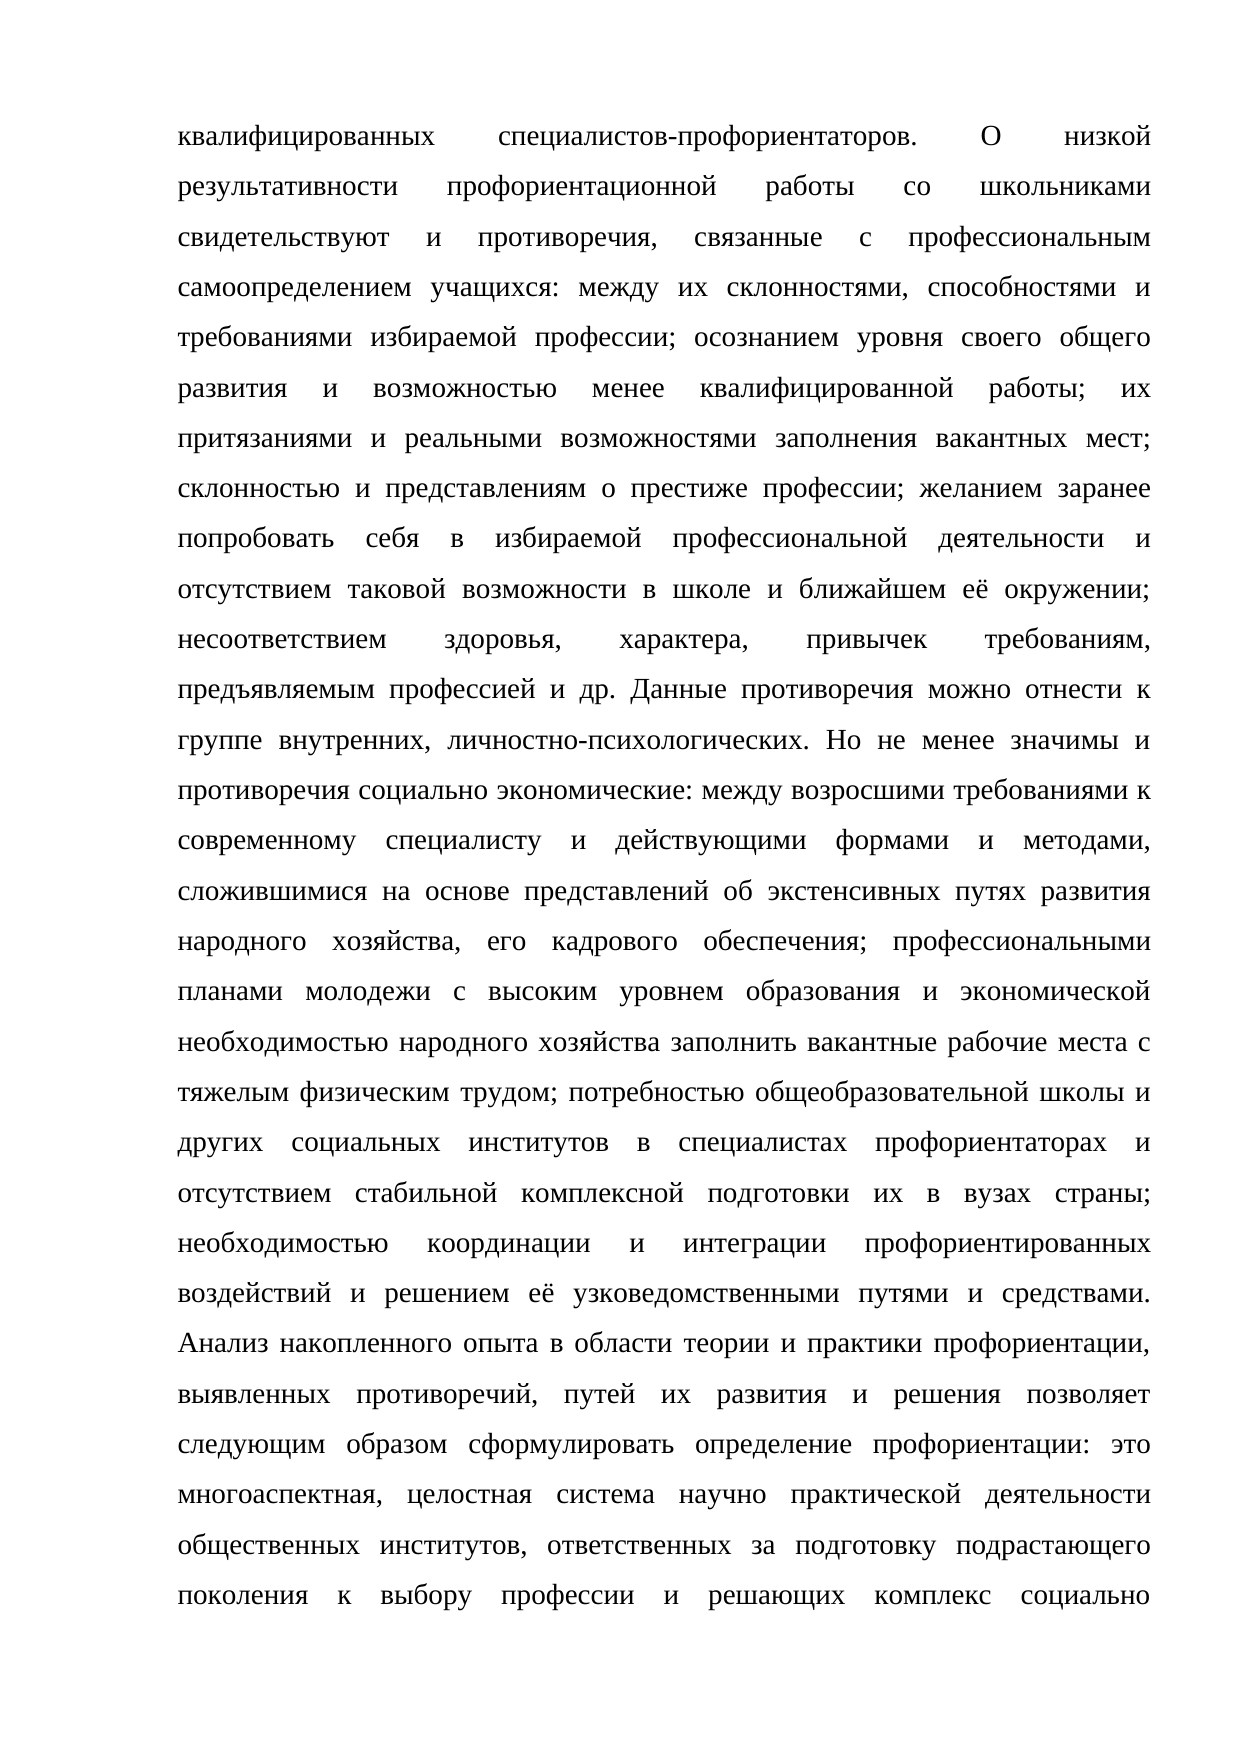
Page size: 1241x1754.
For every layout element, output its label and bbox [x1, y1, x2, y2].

text [177, 118, 1152, 1611]
